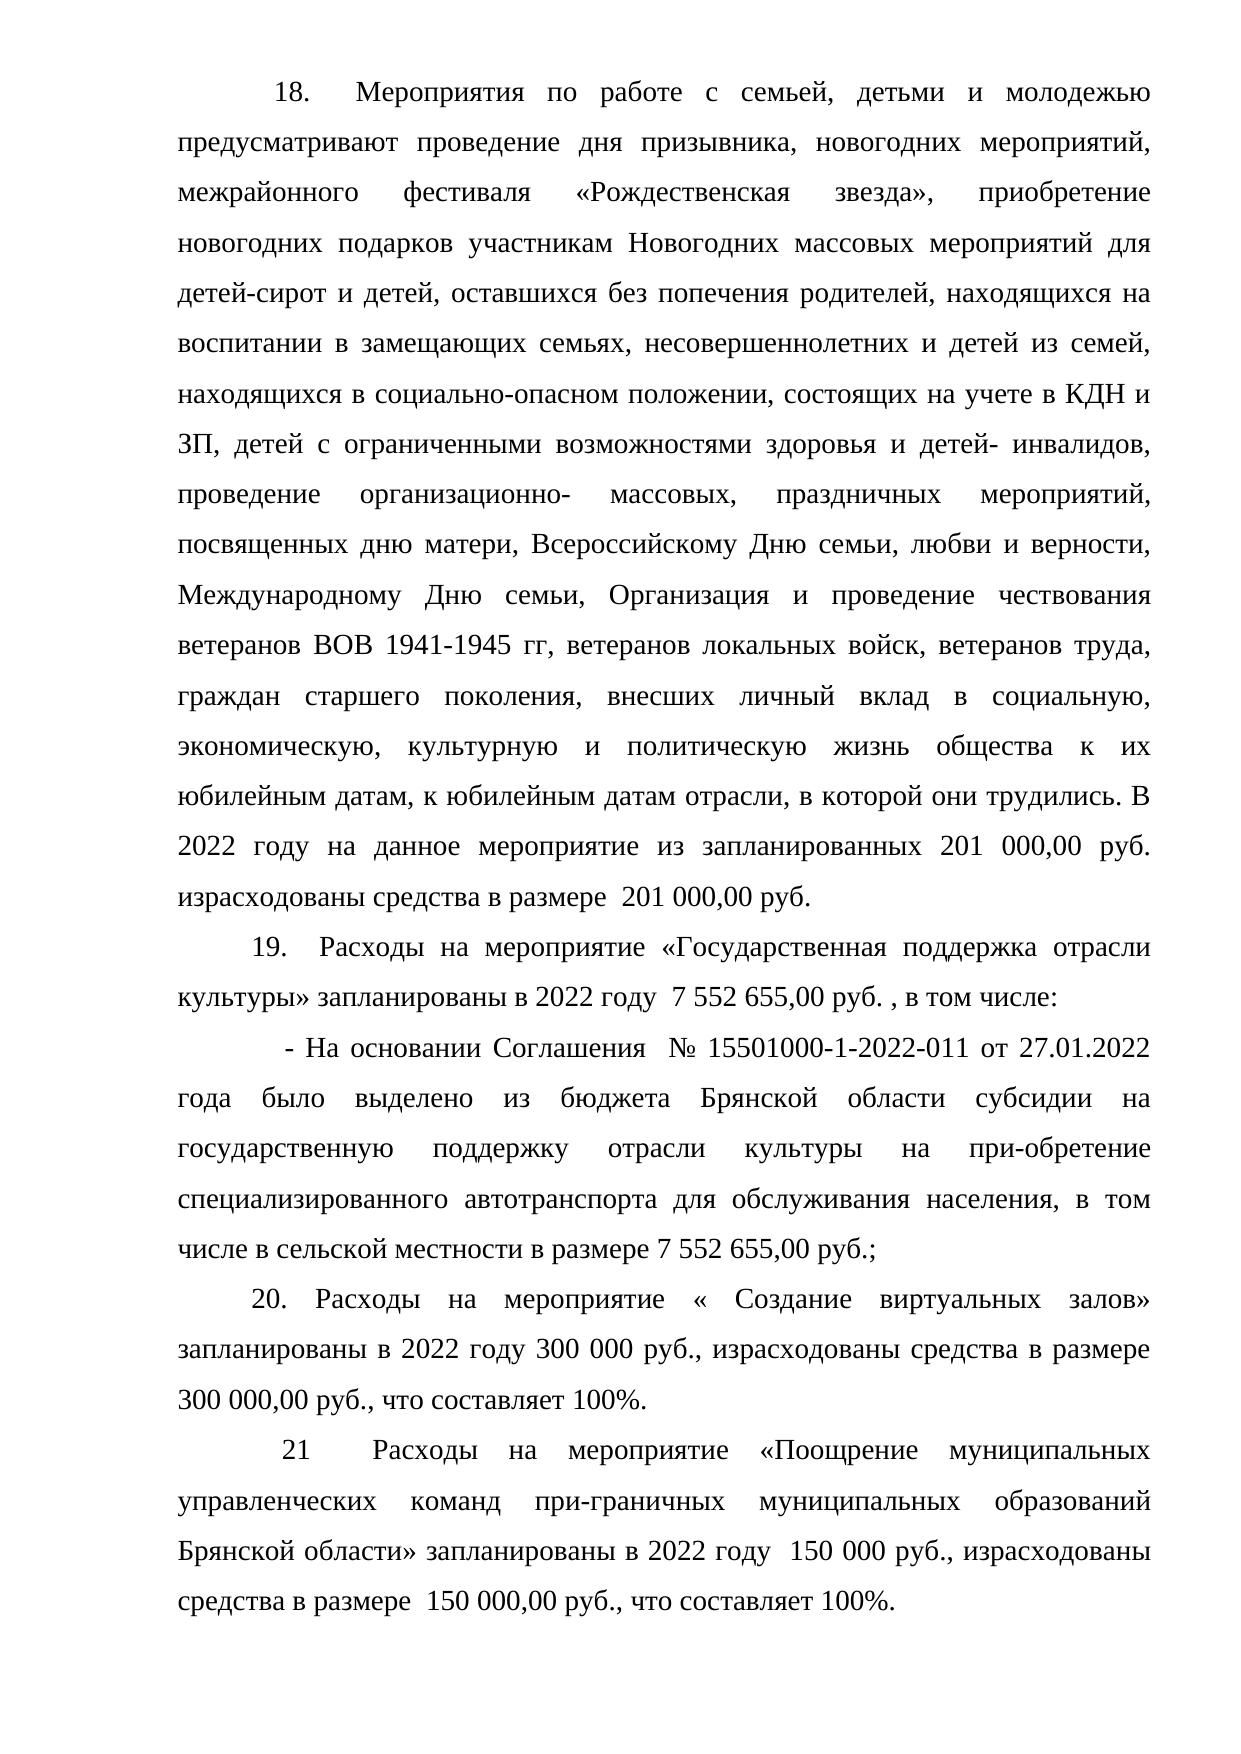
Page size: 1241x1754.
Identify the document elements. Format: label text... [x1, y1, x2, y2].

text - На основании Соглашения № 15501000-1-2022-011 от 27.01.2022 года было выделено из бюджета Брянской области субсидии на государственную поддержку отрасли культуры на при-обретение специализированного автотранспорта для обслуживания населения, в том числе в сельской местности в размере 7 552 655,00 руб.; [177, 1030, 1152, 1264]
text 19. Расходы на мероприятие «Государственная поддержка отрасли культуры» запланированы в 2022 году 7 552 655,00 руб. , в том числе: [177, 929, 1152, 1013]
text 20. Расходы на мероприятие « Создание виртуальных залов» запланированы в 2022 году 300 000 руб., израсходованы средства в размере 300 000,00 руб., что составляет 100%. [177, 1281, 1152, 1416]
text 18. Мероприятия по работе с семьей, детьми и молодежью предусматривают проведение дня призывника, новогодних мероприятий, межрайонного фестиваля «Рождественская звезда», приобретение новогодних подарков участникам Новогодних массовых мероприятий для детей-сирот и детей, оставшихся без попечения родителей, находящихся на воспитании в замещающих семьях, несовершеннолетних и детей из семей, находящихся в социально-опасном положении, состоящих на учете в КДН и ЗП, детей с ограниченными возможностями здоровья и детей- инвалидов, проведение организационно- массовых, праздничных мероприятий, посвященных дню матери, Всероссийскому Дню семьи, любви и верности, Международному Дню семьи, Организация и проведение чествования ветеранов ВОВ 1941-1945 гг, ветеранов локальных войск, ветеранов труда, граждан старшего поколения, внесших личный вклад в социальную, экономическую, культурную и политическую жизнь общества к их юбилейным датам, к юбилейным датам отрасли, в которой они трудились. В 2022 году на данное мероприятие из запланированных 201 000,00 руб. израсходованы средства в размере 201 000,00 руб. [177, 74, 1152, 912]
text 21 Расходы на мероприятие «Поощрение муниципальных управленческих команд при-граничных муниципальных образований Брянской области» запланированы в 2022 году 150 000 руб., израсходованы средства в размере 150 000,00 руб., что составляет 100%. [177, 1432, 1152, 1617]
